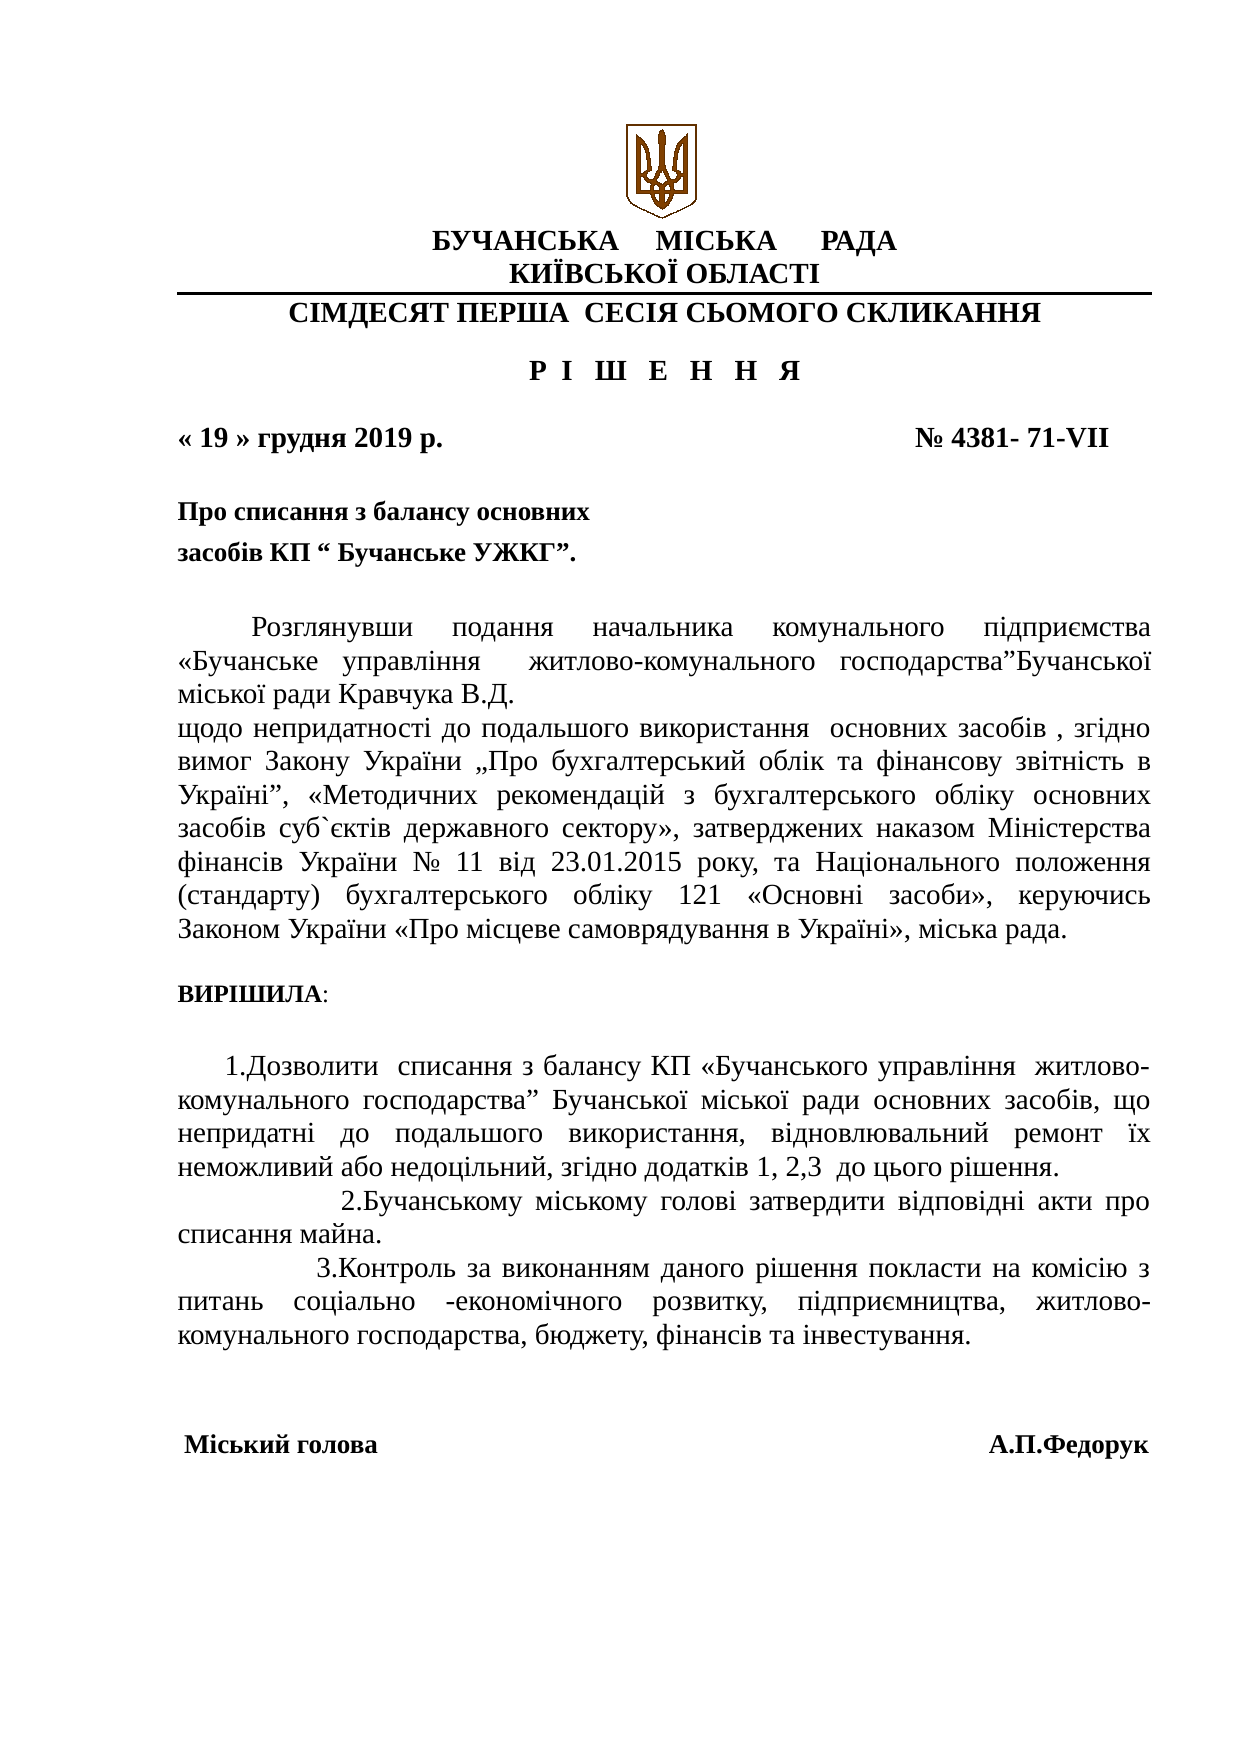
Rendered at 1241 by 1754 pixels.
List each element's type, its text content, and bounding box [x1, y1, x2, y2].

text 1.Дозволити списання з балансу КП «Бучанського управління житлово-комунального господарства” Бучанської міської ради основних засобів, що непридатні до подальшого використання, відновлювальний ремонт їх неможливий або недоцільний, згідно додатків 1, 2,3 до цього рішення. [177, 1048, 1152, 1183]
text засобів КП “ Бучанське УЖКГ”. [177, 536, 1149, 568]
subtitle КИЇВСЬКОЇ ОБЛАСТІ [177, 256, 1152, 292]
picture [619, 118, 705, 223]
text 2.Бучанському міському голові затвердити відповідні акти про списання майна. [177, 1183, 1152, 1250]
text БУЧАНСЬКА МІСЬКА РАДА [177, 223, 1152, 256]
text Про списання з балансу основних [177, 495, 1149, 526]
text ВИРІШИЛА: [177, 979, 1152, 1043]
subtitle « 19 » грудня 2019 р. № 4381- 71-VІІ [177, 420, 1152, 453]
text СІМДЕСЯТ ПЕРША СЕСІЯ СЬОМОГО СКЛИКАННЯ [177, 295, 1152, 329]
text 3.Контроль за виконанням даного рішення покласти на комісію з питань соціально -економічного розвитку, підприємництва, житлово-комунального господарства, бюджету, фінансів та інвестування. [177, 1250, 1152, 1350]
subtitle Р І Ш Е Н Н Я [177, 353, 1152, 386]
text Розглянувши подання начальника комунального підприємства «Бучанське управління житлово-комунального господарства”Бучанської міської ради Кравчука В.Д. [177, 609, 1152, 710]
text щодо непридатності до подальшого використання основних засобів , згідно вимог Закону України „Про бухгалтерський облік та фінансову звітність в Україні”, «Методичних рекомендацій з бухгалтерського обліку основних засобів суб`єктів державного сектору», затверджених наказом Міністерства фінансів України № 11 від 23.01.2015 року, та Національного положення (стандарту) бухгалтерського обліку 121 «Основні засоби», керуючись Законом України «Про місцеве самоврядування в Україні», міська рада. [177, 710, 1152, 944]
text Міський голова А.П.Федорук [177, 1428, 1152, 1459]
